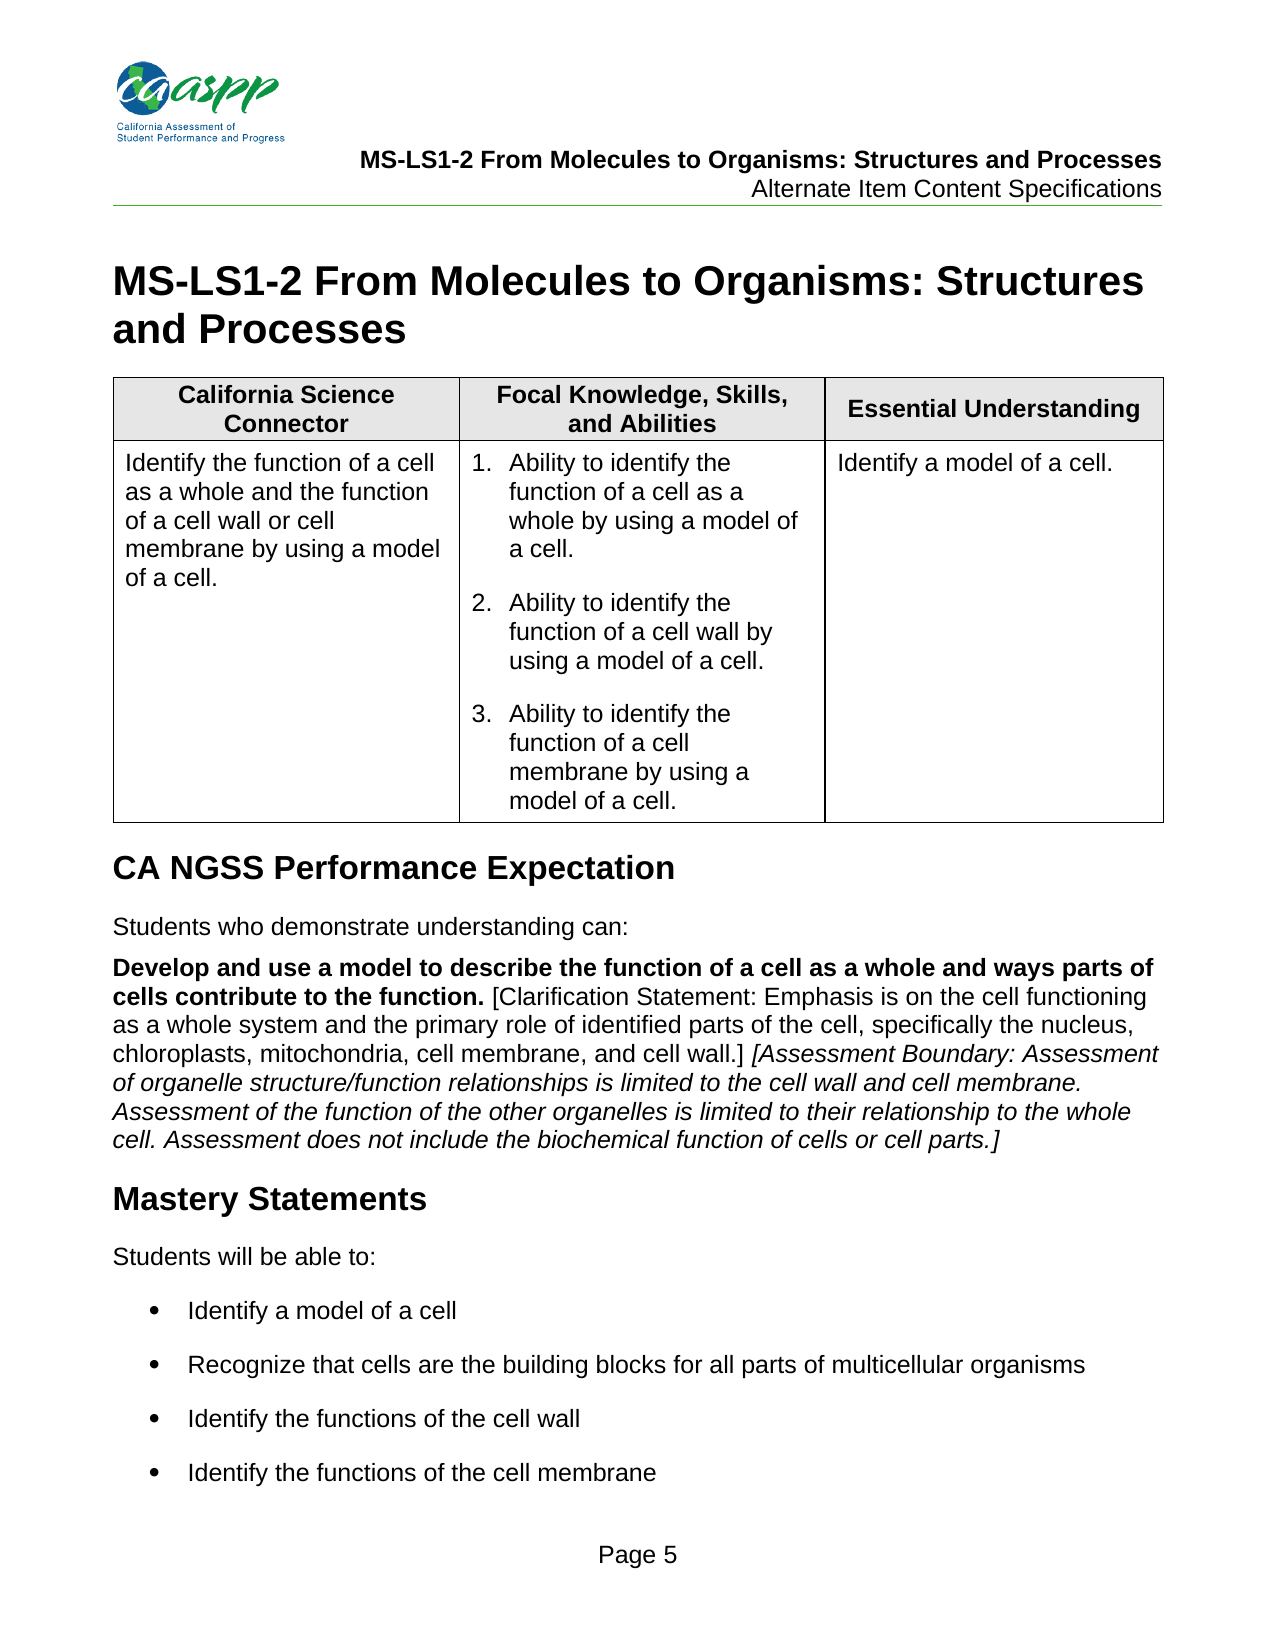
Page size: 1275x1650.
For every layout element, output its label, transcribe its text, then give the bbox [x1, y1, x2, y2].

list Identify the functions of the cell membrane [150, 1458, 1162, 1487]
table_header Essential Understanding [826, 378, 1163, 440]
subtitle MS-LS1-2 From Molecules to Organisms: Structures and Processes [112, 256, 1162, 352]
picture [112, 60, 287, 146]
table_header California Science Connector [114, 378, 459, 440]
table_header Focal Knowledge, Skills, and Abilities [460, 378, 824, 440]
subtitle CA NGSS Performance Expectation [112, 848, 1162, 886]
table_cell Identify the function of a cell as a whole and the function of a cell wall or cell membrane by using a model of a cell. [114, 441, 459, 822]
table_cell Identify a model of a cell. [826, 441, 1163, 822]
subtitle Mastery Statements [112, 1179, 1162, 1217]
list Identify the functions of the cell wall [150, 1404, 1162, 1433]
table_cell Ability to identify the function of a cell as a whole by using a model of a cell. Ability to identify the function of a cell wall by using a model of a cell. Ability to identify the function of a cell membrane by using a model of a cell. [460, 441, 824, 822]
text Develop and use a model to describe the function of a cell as a whole and ways parts of cells contribute to the function. [Clarification Statement: Emphasis is on the cell functioning as a whole system and the primary role of identified parts of the cell, specifically the nucleus, chloroplasts, mitochondria, cell membrane, and cell wall.] [Assessment Boundary: Assessment of organelle structure/function relationships is limited to the cell wall and cell membrane. Assessment of the function of the other organelles is limited to their relationship to the whole cell. Assessment does not include the biochemical function of cells or cell parts.] [112, 953, 1162, 1154]
text Students will be able to: [112, 1242, 1162, 1271]
list Recognize that cells are the building blocks for all parts of multicellular organisms [150, 1350, 1162, 1379]
list Identify a model of a cell [150, 1296, 1162, 1325]
text Students who demonstrate understanding can: [112, 911, 1162, 940]
